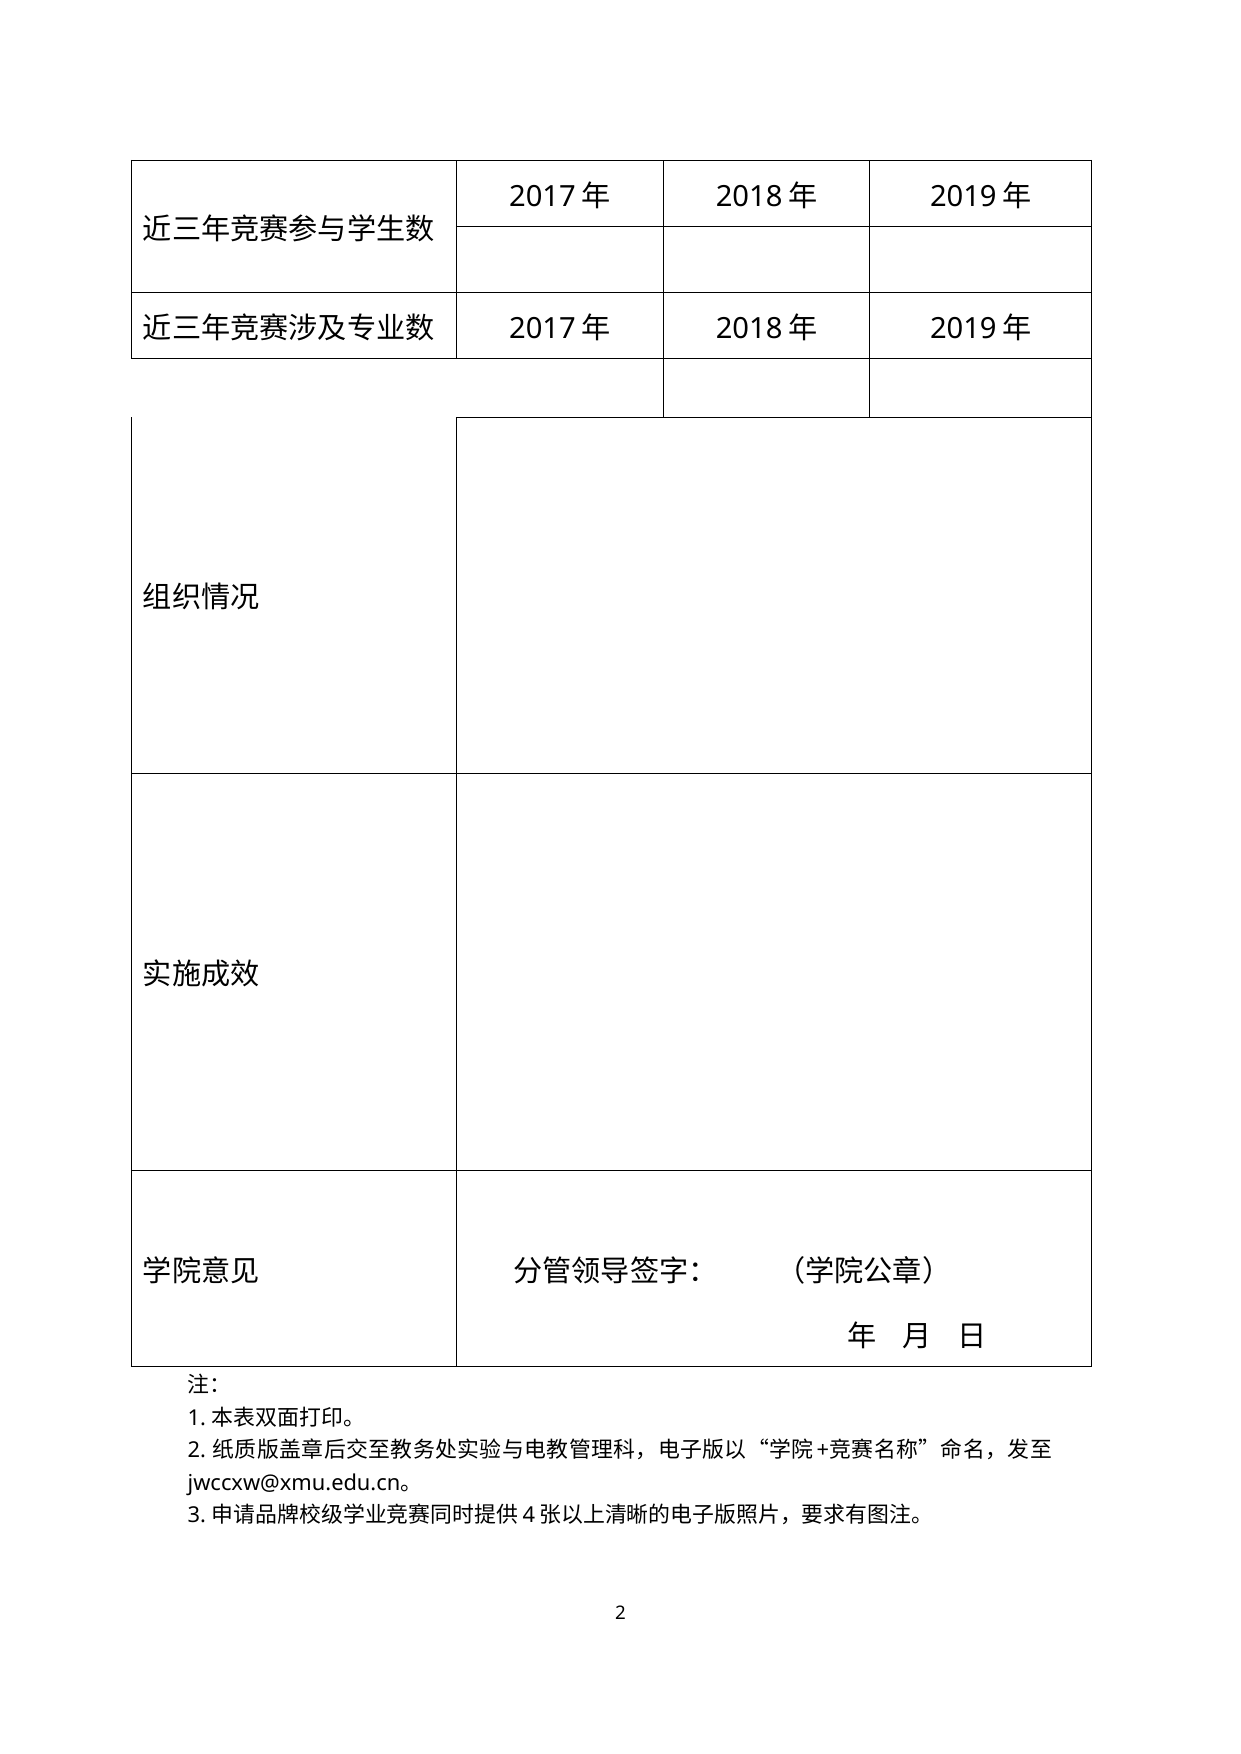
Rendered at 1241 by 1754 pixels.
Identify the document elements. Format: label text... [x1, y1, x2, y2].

table_cell 2018年 [664, 293, 869, 358]
table_cell 学院意见 [132, 1171, 456, 1366]
table_cell [457, 774, 1091, 1170]
text 2. 纸质版盖章后交至教务处实验与电教管理科，电子版以“学院+竞赛名称”命名，发至jwccxw@xmu.edu.cn。 [187, 1432, 1053, 1497]
table_cell 分管领导签字： （学院公章） 年 月 日 [457, 1171, 1091, 1366]
table_cell [664, 227, 869, 292]
table_cell 2019年 [870, 293, 1091, 358]
table_cell [457, 227, 663, 292]
table_cell 实施成效 [132, 774, 456, 1170]
table_cell [456, 359, 663, 417]
table_cell 近三年竞赛涉及专业数 [132, 293, 456, 358]
table_cell 2017年 [457, 293, 663, 358]
text 1. 本表双面打印。 [187, 1399, 1053, 1432]
table_cell 2018年 [664, 161, 869, 226]
text 注： [187, 1367, 1053, 1399]
text 3. 申请品牌校级学业竞赛同时提供4张以上清晰的电子版照片，要求有图注。 [187, 1497, 1053, 1529]
table_cell 组织情况 [132, 417, 456, 772]
table_cell 2019年 [870, 161, 1091, 226]
table_cell [457, 418, 1091, 772]
table_cell 2017年 [457, 161, 663, 226]
table_cell [664, 359, 869, 417]
table_cell [870, 359, 1091, 417]
table_cell [870, 227, 1091, 292]
table_cell 近三年竞赛参与学生数 [132, 161, 456, 292]
